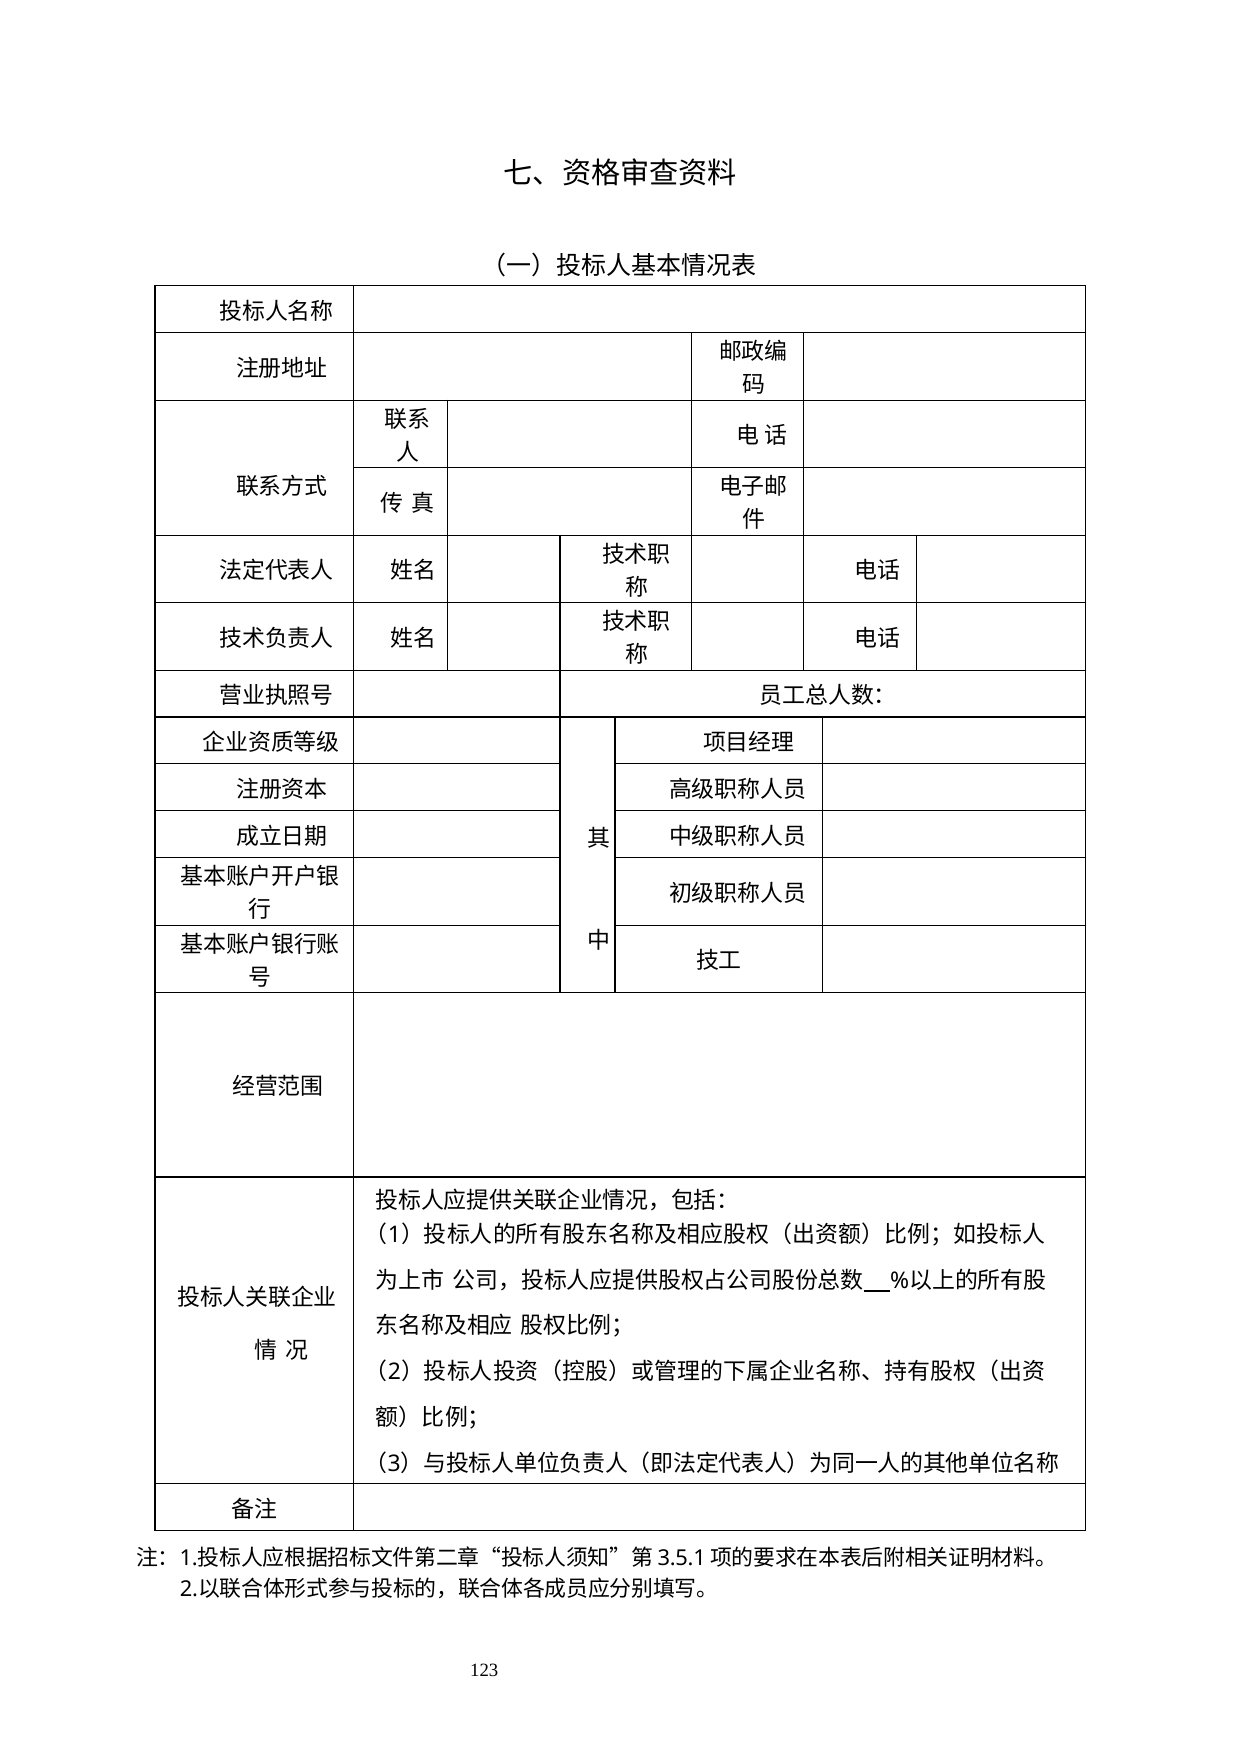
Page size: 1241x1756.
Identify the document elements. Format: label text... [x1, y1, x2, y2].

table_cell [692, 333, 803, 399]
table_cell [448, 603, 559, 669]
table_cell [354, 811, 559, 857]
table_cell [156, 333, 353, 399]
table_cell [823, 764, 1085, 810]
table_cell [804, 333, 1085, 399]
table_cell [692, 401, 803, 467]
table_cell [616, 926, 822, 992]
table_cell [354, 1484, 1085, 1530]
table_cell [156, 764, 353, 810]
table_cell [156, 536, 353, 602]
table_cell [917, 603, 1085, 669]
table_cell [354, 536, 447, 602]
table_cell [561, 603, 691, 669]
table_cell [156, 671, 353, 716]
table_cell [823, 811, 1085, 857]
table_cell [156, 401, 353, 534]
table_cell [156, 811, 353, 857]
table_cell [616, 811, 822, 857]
text （一）投标人基本情况表 [112, 231, 1125, 285]
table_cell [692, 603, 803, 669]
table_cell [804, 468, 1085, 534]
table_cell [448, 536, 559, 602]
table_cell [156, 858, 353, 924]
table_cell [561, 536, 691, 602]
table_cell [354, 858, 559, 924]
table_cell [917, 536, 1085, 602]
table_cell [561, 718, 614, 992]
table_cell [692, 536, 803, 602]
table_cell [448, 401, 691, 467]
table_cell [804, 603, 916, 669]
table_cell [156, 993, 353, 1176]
text 七、资格审查资料 [112, 150, 1128, 192]
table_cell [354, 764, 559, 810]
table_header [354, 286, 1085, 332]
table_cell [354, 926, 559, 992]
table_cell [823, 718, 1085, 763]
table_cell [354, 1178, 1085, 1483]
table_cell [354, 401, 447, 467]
text 2.以联合体形式参与投标的，联合体各成员应分别填写。 [179, 1571, 1128, 1603]
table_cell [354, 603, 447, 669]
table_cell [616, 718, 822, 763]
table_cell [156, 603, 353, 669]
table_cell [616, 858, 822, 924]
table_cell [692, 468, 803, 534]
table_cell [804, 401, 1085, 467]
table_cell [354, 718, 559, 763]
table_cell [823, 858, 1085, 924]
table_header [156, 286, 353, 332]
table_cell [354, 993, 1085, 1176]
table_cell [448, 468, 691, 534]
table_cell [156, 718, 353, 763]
text 注：1.投标人应根据招标文件第二章“投标人须知”第3.5.1项的要求在本表后附相关证明材料。 [136, 1539, 1128, 1571]
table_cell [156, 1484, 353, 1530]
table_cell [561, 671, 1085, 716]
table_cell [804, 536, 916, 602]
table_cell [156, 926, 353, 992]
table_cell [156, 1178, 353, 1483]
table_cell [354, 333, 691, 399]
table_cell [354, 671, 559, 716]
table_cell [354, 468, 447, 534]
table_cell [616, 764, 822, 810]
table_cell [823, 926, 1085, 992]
